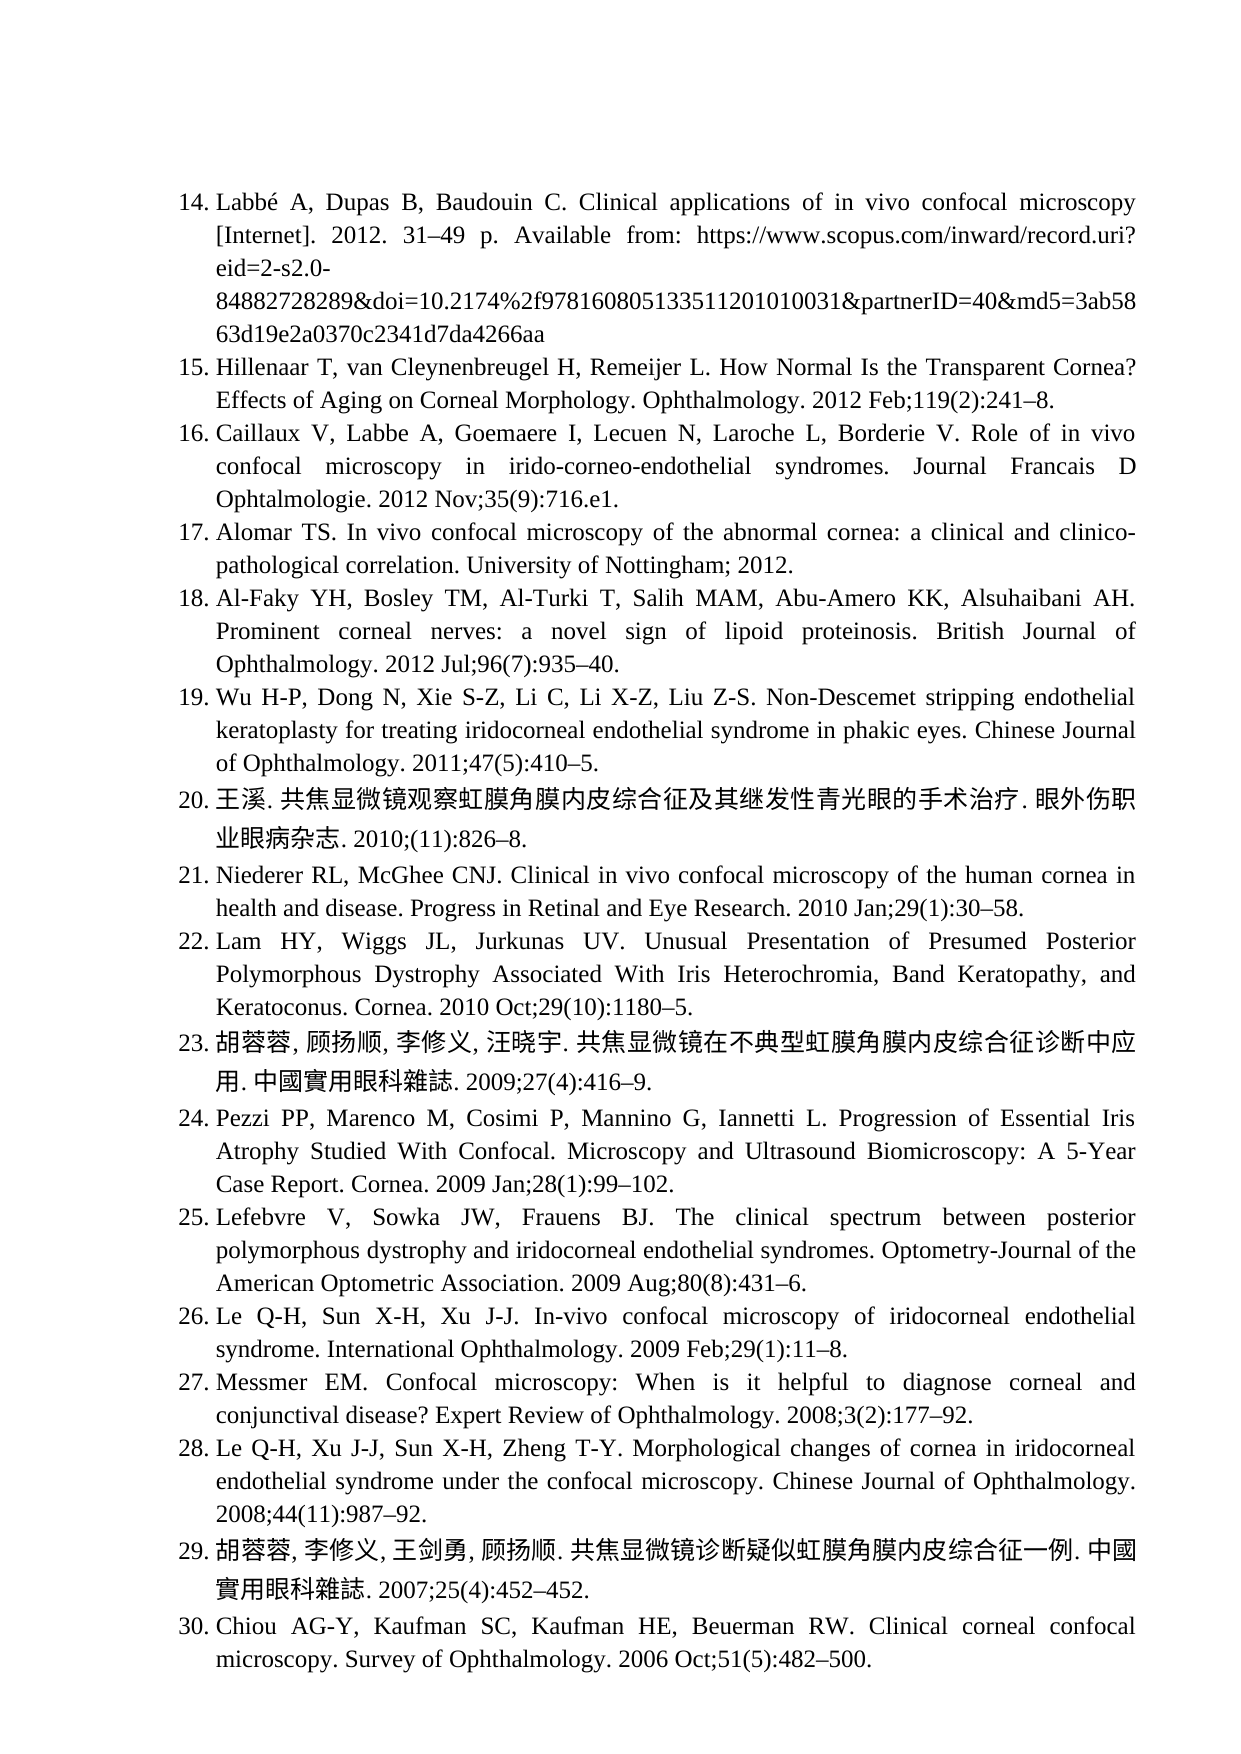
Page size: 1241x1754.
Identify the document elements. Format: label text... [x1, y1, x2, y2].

list 王溪. 共焦显微镜观察虹膜角膜内皮综合征及其继发性青光眼的手术治疗. 眼外伤职业眼病杂志. 2010;(11):826–8. [178, 781, 1137, 855]
list Chiou AG-Y, Kaufman SC, Kaufman HE, Beuerman RW. Clinical corneal confocal microscopy. Survey of Ophthalmology. 2006 Oct;51(5):482–500. [178, 1611, 1137, 1673]
list Messmer EM. Confocal microscopy: When is it helpful to diagnose corneal and conjunctival disease? Expert Review of Ophthalmology. 2008;3(2):177–92. [178, 1367, 1137, 1429]
list Alomar TS. In vivo confocal microscopy of the abnormal cornea: a clinical and clinico-pathological correlation. University of Nottingham; 2012. [178, 517, 1137, 579]
list Pezzi PP, Marenco M, Cosimi P, Mannino G, Iannetti L. Progression of Essential Iris Atrophy Studied With Confocal. Microscopy and Ultrasound Biomicroscopy: A 5-Year Case Report. Cornea. 2009 Jan;28(1):99–102. [178, 1103, 1137, 1198]
list 胡蓉蓉, 李修义, 王剑勇, 顾扬顺. 共焦显微镜诊断疑似虹膜角膜内皮综合征一例. 中國實用眼科雜誌. 2007;25(4):452–452. [178, 1532, 1137, 1606]
list Le Q-H, Xu J-J, Sun X-H, Zheng T-Y. Morphological changes of cornea in iridocorneal endothelial syndrome under the confocal microscopy. Chinese Journal of Ophthalmology. 2008;44(11):987–92. [178, 1433, 1137, 1528]
list 胡蓉蓉, 顾扬顺, 李修义, 汪晓宇. 共焦显微镜在不典型虹膜角膜内皮综合征诊断中应用. 中國實用眼科雜誌. 2009;27(4):416–9. [178, 1025, 1137, 1098]
list Caillaux V, Labbe A, Goemaere I, Lecuen N, Laroche L, Borderie V. Role of in vivo confocal microscopy in irido-corneo-endothelial syndromes. Journal Francais D Ophtalmologie. 2012 Nov;35(9):716.e1. [178, 418, 1137, 513]
list Hillenaar T, van Cleynenbreugel H, Remeijer L. How Normal Is the Transparent Cornea? Effects of Aging on Corneal Morphology. Ophthalmology. 2012 Feb;119(2):241–8. [178, 352, 1137, 414]
list Al-Faky YH, Bosley TM, Al-Turki T, Salih MAM, Abu-Amero KK, Alsuhaibani AH. Prominent corneal nerves: a novel sign of lipoid proteinosis. British Journal of Ophthalmology. 2012 Jul;96(7):935–40. [178, 583, 1137, 678]
list Lam HY, Wiggs JL, Jurkunas UV. Unusual Presentation of Presumed Posterior Polymorphous Dystrophy Associated With Iris Heterochromia, Band Keratopathy, and Keratoconus. Cornea. 2010 Oct;29(10):1180–5. [178, 926, 1137, 1021]
list Lefebvre V, Sowka JW, Frauens BJ. The clinical spectrum between posterior polymorphous dystrophy and iridocorneal endothelial syndromes. Optometry-Journal of the American Optometric Association. 2009 Aug;80(8):431–6. [178, 1202, 1137, 1297]
list Niederer RL, McGhee CNJ. Clinical in vivo confocal microscopy of the human cornea in health and disease. Progress in Retinal and Eye Research. 2010 Jan;29(1):30–58. [178, 860, 1137, 922]
list Le Q-H, Sun X-H, Xu J-J. In-vivo confocal microscopy of iridocorneal endothelial syndrome. International Ophthalmology. 2009 Feb;29(1):11–8. [178, 1301, 1137, 1363]
list Wu H-P, Dong N, Xie S-Z, Li C, Li X-Z, Liu Z-S. Non-Descemet stripping endothelial keratoplasty for treating iridocorneal endothelial syndrome in phakic eyes. Chinese Journal of Ophthalmology. 2011;47(5):410–5. [178, 682, 1137, 777]
list Labbé A, Dupas B, Baudouin C. Clinical applications of in vivo confocal microscopy [Internet]. 2012. 31–49 p. Available from: https://www.scopus.com/inward/record.uri?eid=2-s2.0-84882728289&doi=10.2174%2f978160805133511201010031&partnerID=40&md5=3ab5863d19e2a0370c2341d7da4266aa [178, 187, 1137, 348]
